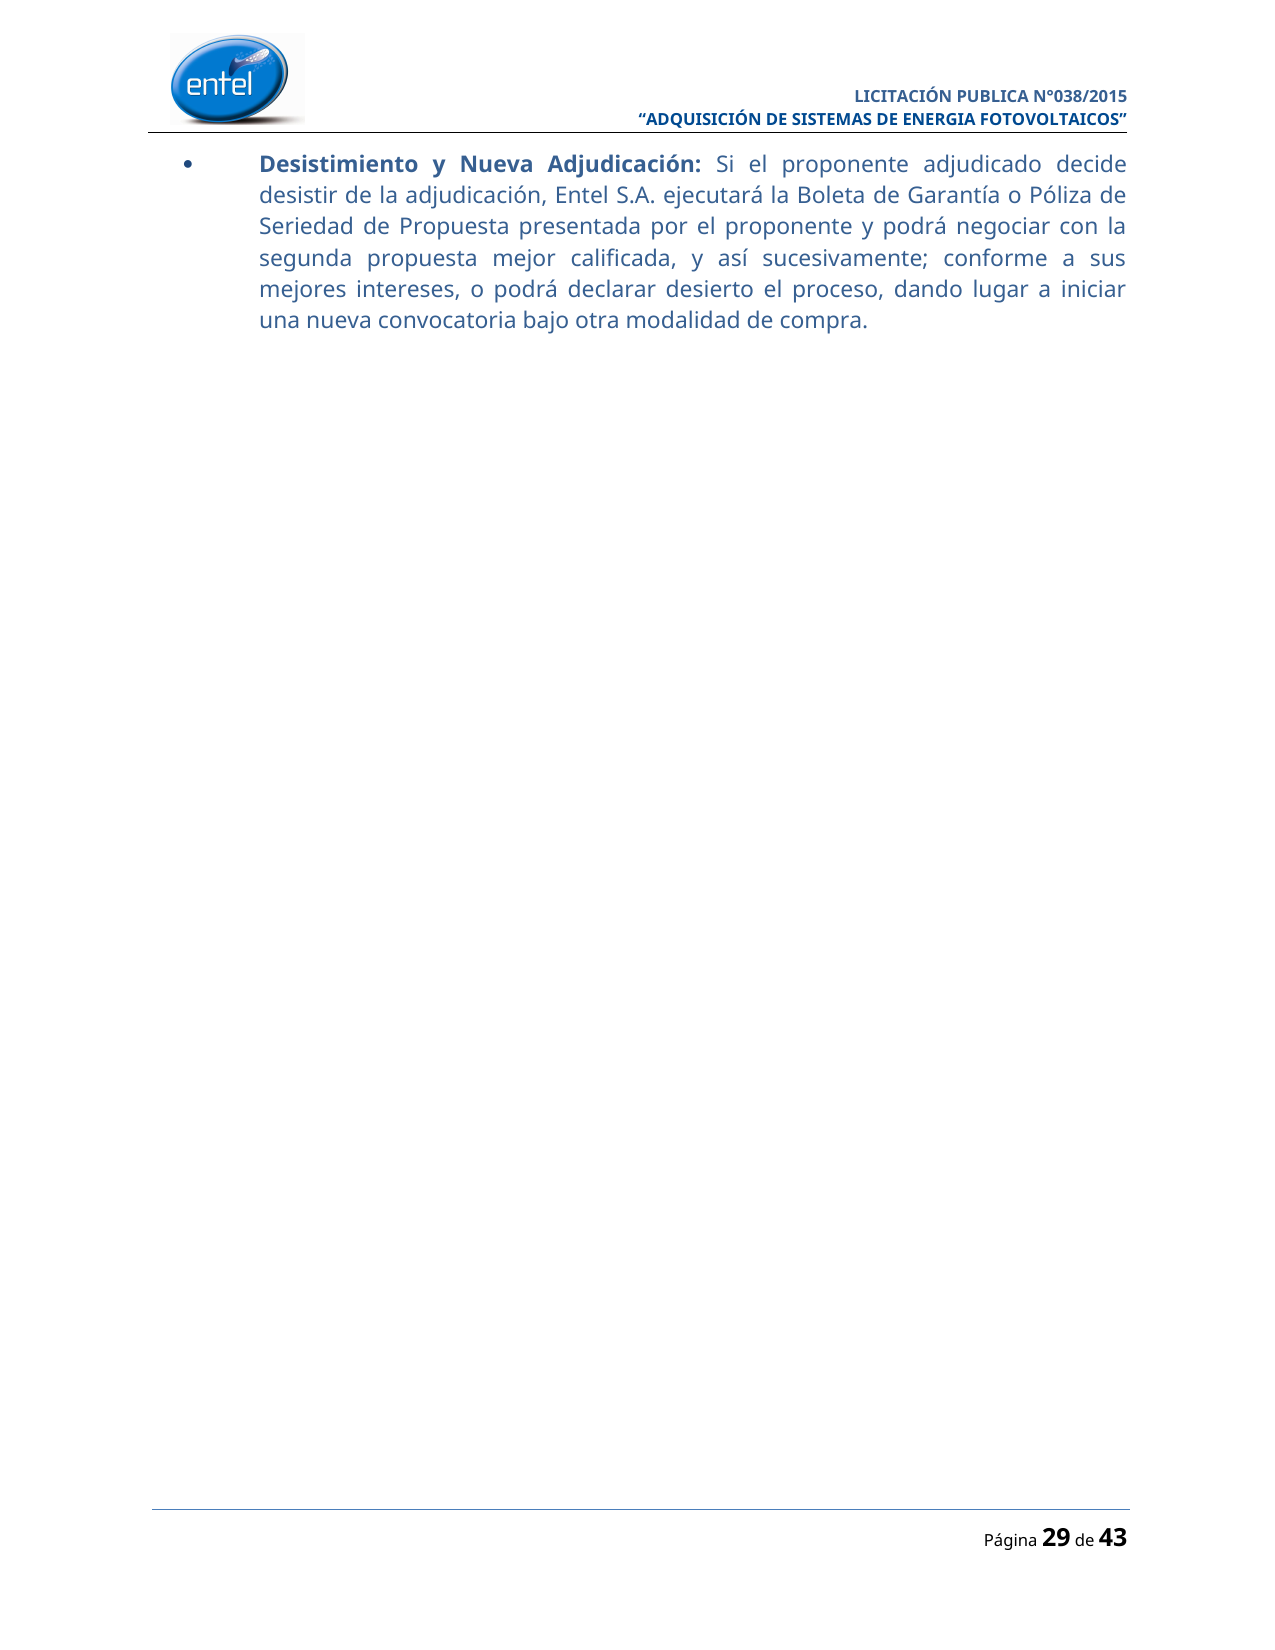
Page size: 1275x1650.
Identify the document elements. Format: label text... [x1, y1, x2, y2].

list Desistimiento y Nueva Adjudicación: Si el proponente adjudicado decide desistir de la adjudicación, Entel S.A. ejecutará la Boleta de Garantía o Póliza de Seriedad de Propuesta presentada por el proponente y podrá negociar con la segunda propuesta mejor calificada, y así sucesivamente; conforme a sus mejores intereses, o podrá declarar desierto el proceso, dando lugar a iniciar una nueva convocatoria bajo otra modalidad de compra. [184, 148, 1127, 335]
picture [170, 33, 305, 125]
